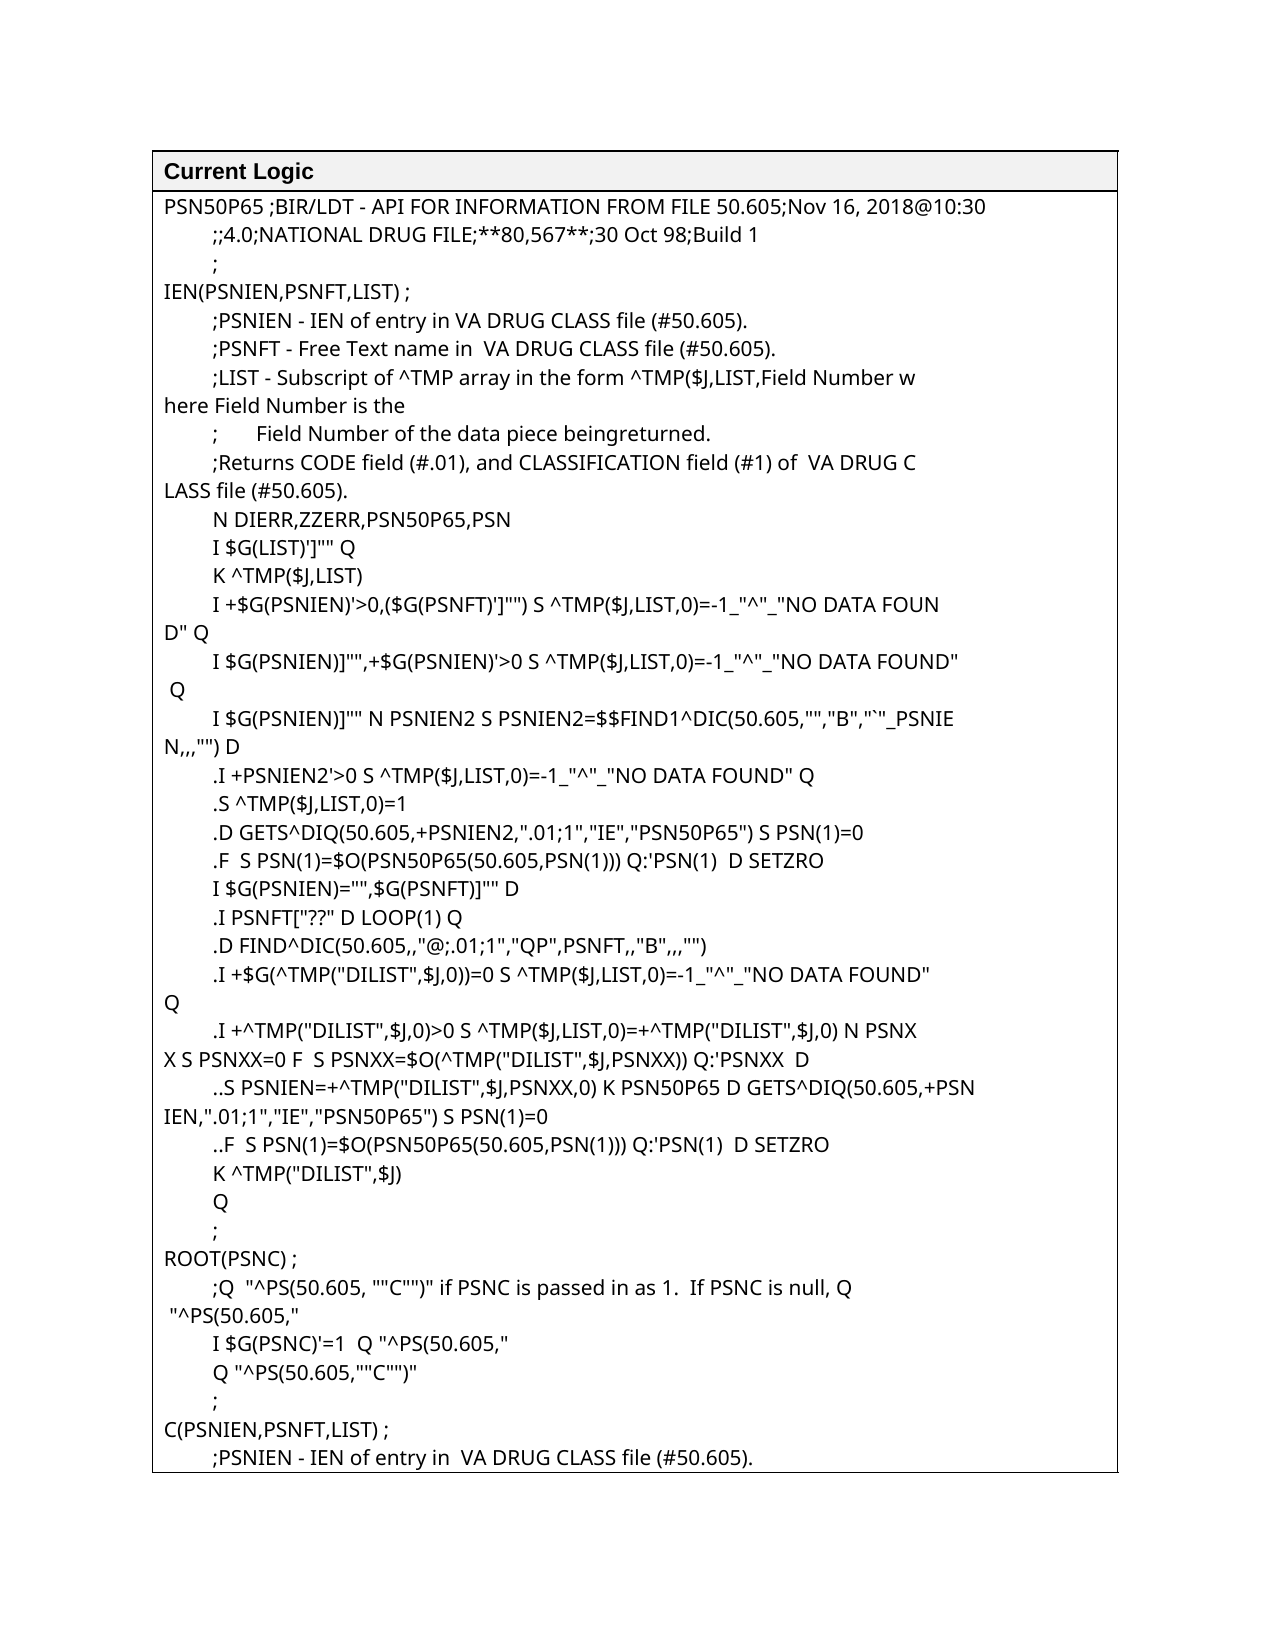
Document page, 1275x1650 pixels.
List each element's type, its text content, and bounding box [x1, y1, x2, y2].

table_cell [153, 192, 1117, 1472]
table_header Current Logic [153, 152, 1117, 190]
